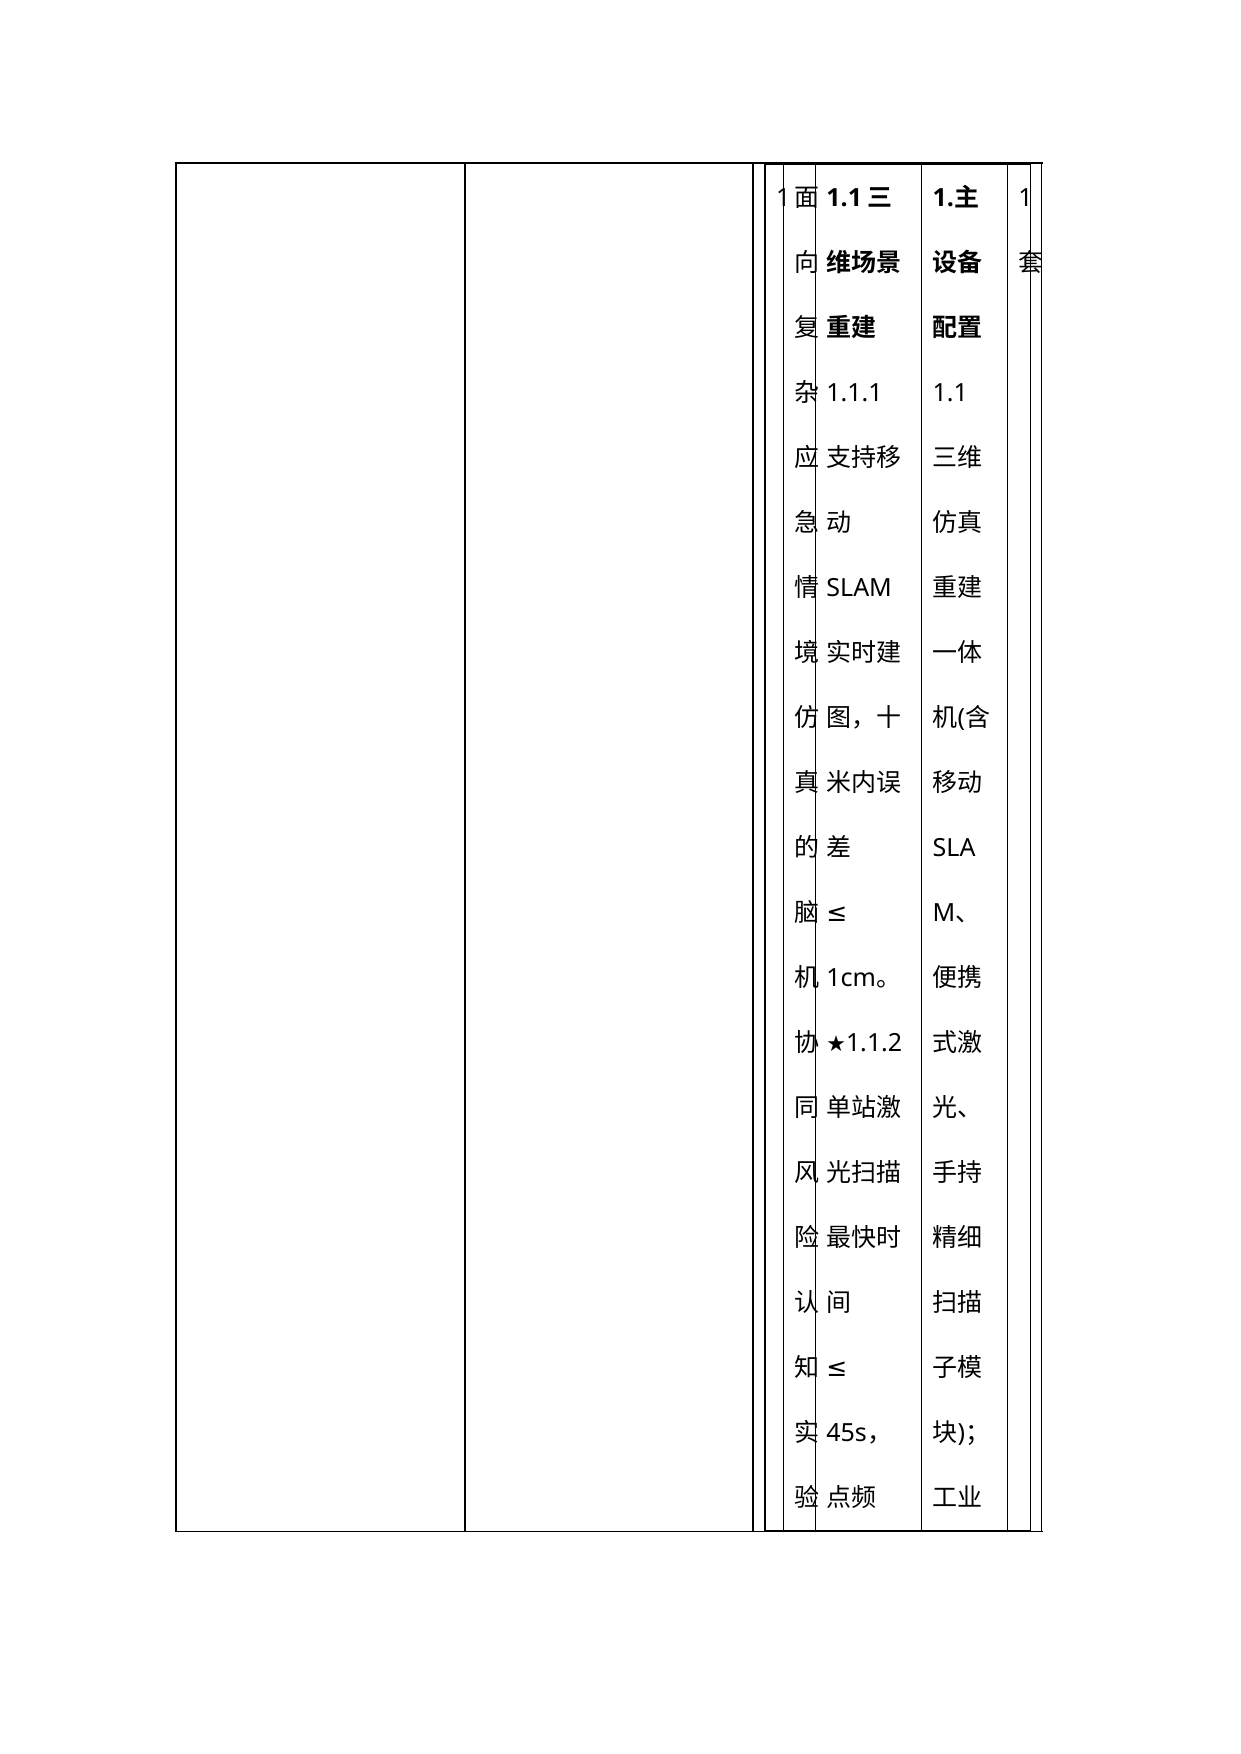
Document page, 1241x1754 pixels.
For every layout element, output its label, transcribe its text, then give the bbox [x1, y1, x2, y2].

table_cell 1 [177, 164, 464, 1531]
table_cell [1031, 164, 1041, 252]
table_cell [466, 164, 752, 1531]
table_cell [766, 165, 783, 1530]
table_cell [816, 165, 921, 1530]
table_cell [922, 165, 1007, 1530]
table_cell [784, 165, 815, 1530]
table_cell [1008, 165, 1030, 1530]
table_cell [1031, 258, 1041, 266]
table_cell [1031, 267, 1041, 1531]
table_cell [754, 164, 764, 1531]
